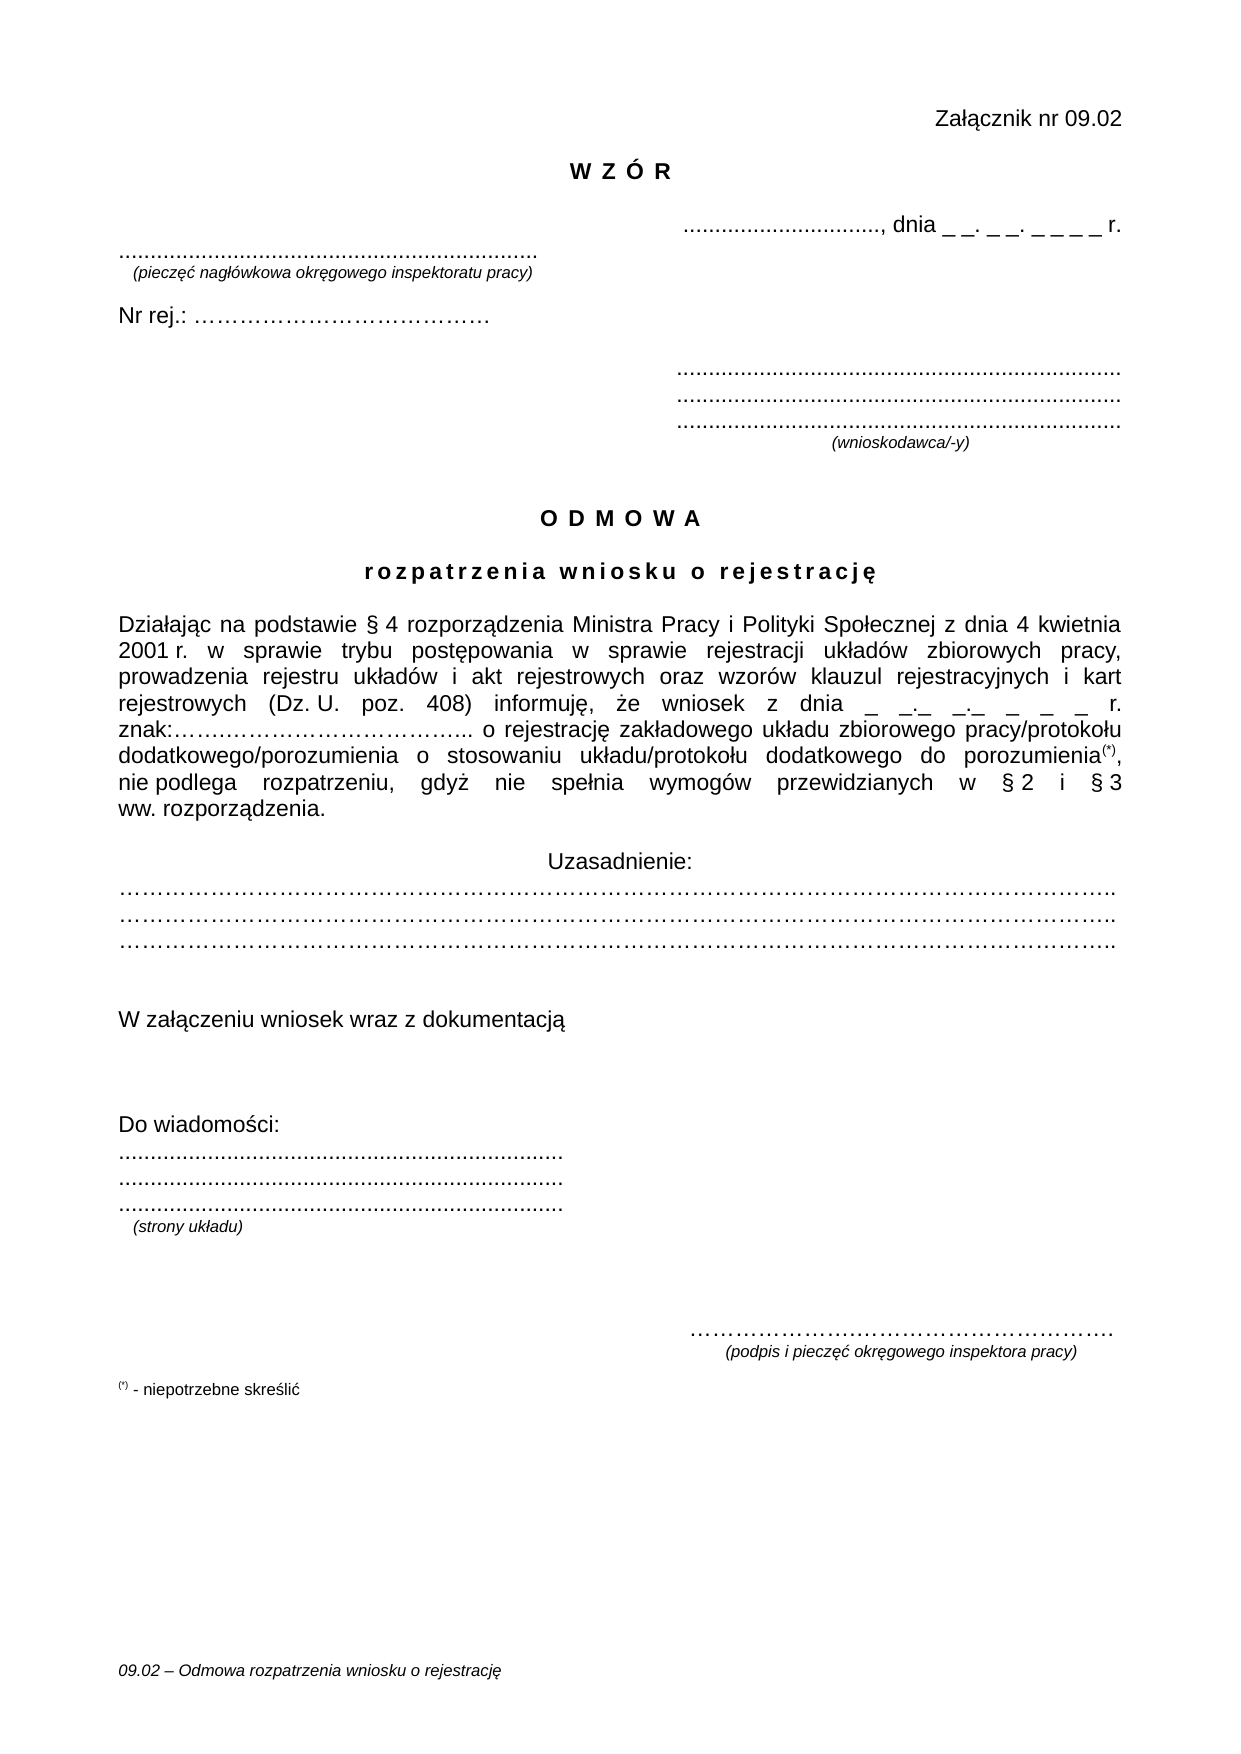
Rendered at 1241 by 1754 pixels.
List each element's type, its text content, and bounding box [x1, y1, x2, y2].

text rozpatrzenia wniosku o rejestrację [118, 558, 1122, 584]
text (podpis i pieczęć okręgowego inspektora pracy) [681, 1341, 1122, 1361]
text (strony układu) [118, 1217, 1122, 1236]
text ...................................................................... [118, 1138, 1122, 1164]
text (pieczęć nagłówkowa okręgowego inspektoratu pracy) [118, 263, 1122, 282]
text ...................................................................... [118, 354, 1122, 381]
text Uzasadnienie: [118, 848, 1122, 874]
text ...................................................................... [118, 381, 1122, 407]
text W załączeniu wniosek wraz z dokumentacją [118, 1006, 1122, 1032]
text Działając na podstawie § 4 rozporządzenia Ministra Pracy i Polityki Społecznej z dnia 4 kwietnia 2001 r. w sprawie trybu postępowania w sprawie rejestracji układów zbiorowych pracy, prowadzenia rejestru układów i akt rejestrowych oraz wzorów klauzul rejestracyjnych i kart rejestrowych (Dz. U. poz. 408) informuję, że wniosek z dnia _ _._ _._ _ _ _ r. znak:…….…………………………... o rejestrację zakładowego układu zbiorowego pracy/protokołu dodatkowego/porozumienia o stosowaniu układu/protokołu dodatkowego do porozumienia(*), nie podlega rozpatrzeniu, gdyż nie spełnia wymogów przewidzianych w § 2 i § 3 ww. rozporządzenia. [118, 611, 1122, 821]
text (wnioskodawca/-y) [679, 433, 1122, 452]
text ...................................................................... [118, 1164, 1122, 1190]
text ...................................................................... [118, 1190, 1122, 1217]
text ………………………………………………………………………………………………………………….. [118, 874, 1122, 901]
text ..............................., dnia _ _. _ _. _ _ _ _ r. [118, 211, 1122, 237]
text Do wiadomości: [118, 1111, 1122, 1138]
text WZÓR [118, 158, 1122, 184]
text ODMOWA [118, 505, 1122, 532]
text .................................................................. [118, 237, 1122, 263]
text ………………………………………………………………………………………………………………….. [118, 927, 1122, 953]
text ...................................................................... [118, 407, 1122, 433]
text ………………….……………………………. [681, 1315, 1122, 1341]
text Nr rej.: ………………………………… [118, 302, 1122, 328]
text ………………………………………………………………………………………………………………….. [118, 901, 1122, 927]
text Załącznik nr 09.02 [118, 105, 1122, 131]
text (*) - niepotrzebne skreślić [118, 1380, 1122, 1399]
